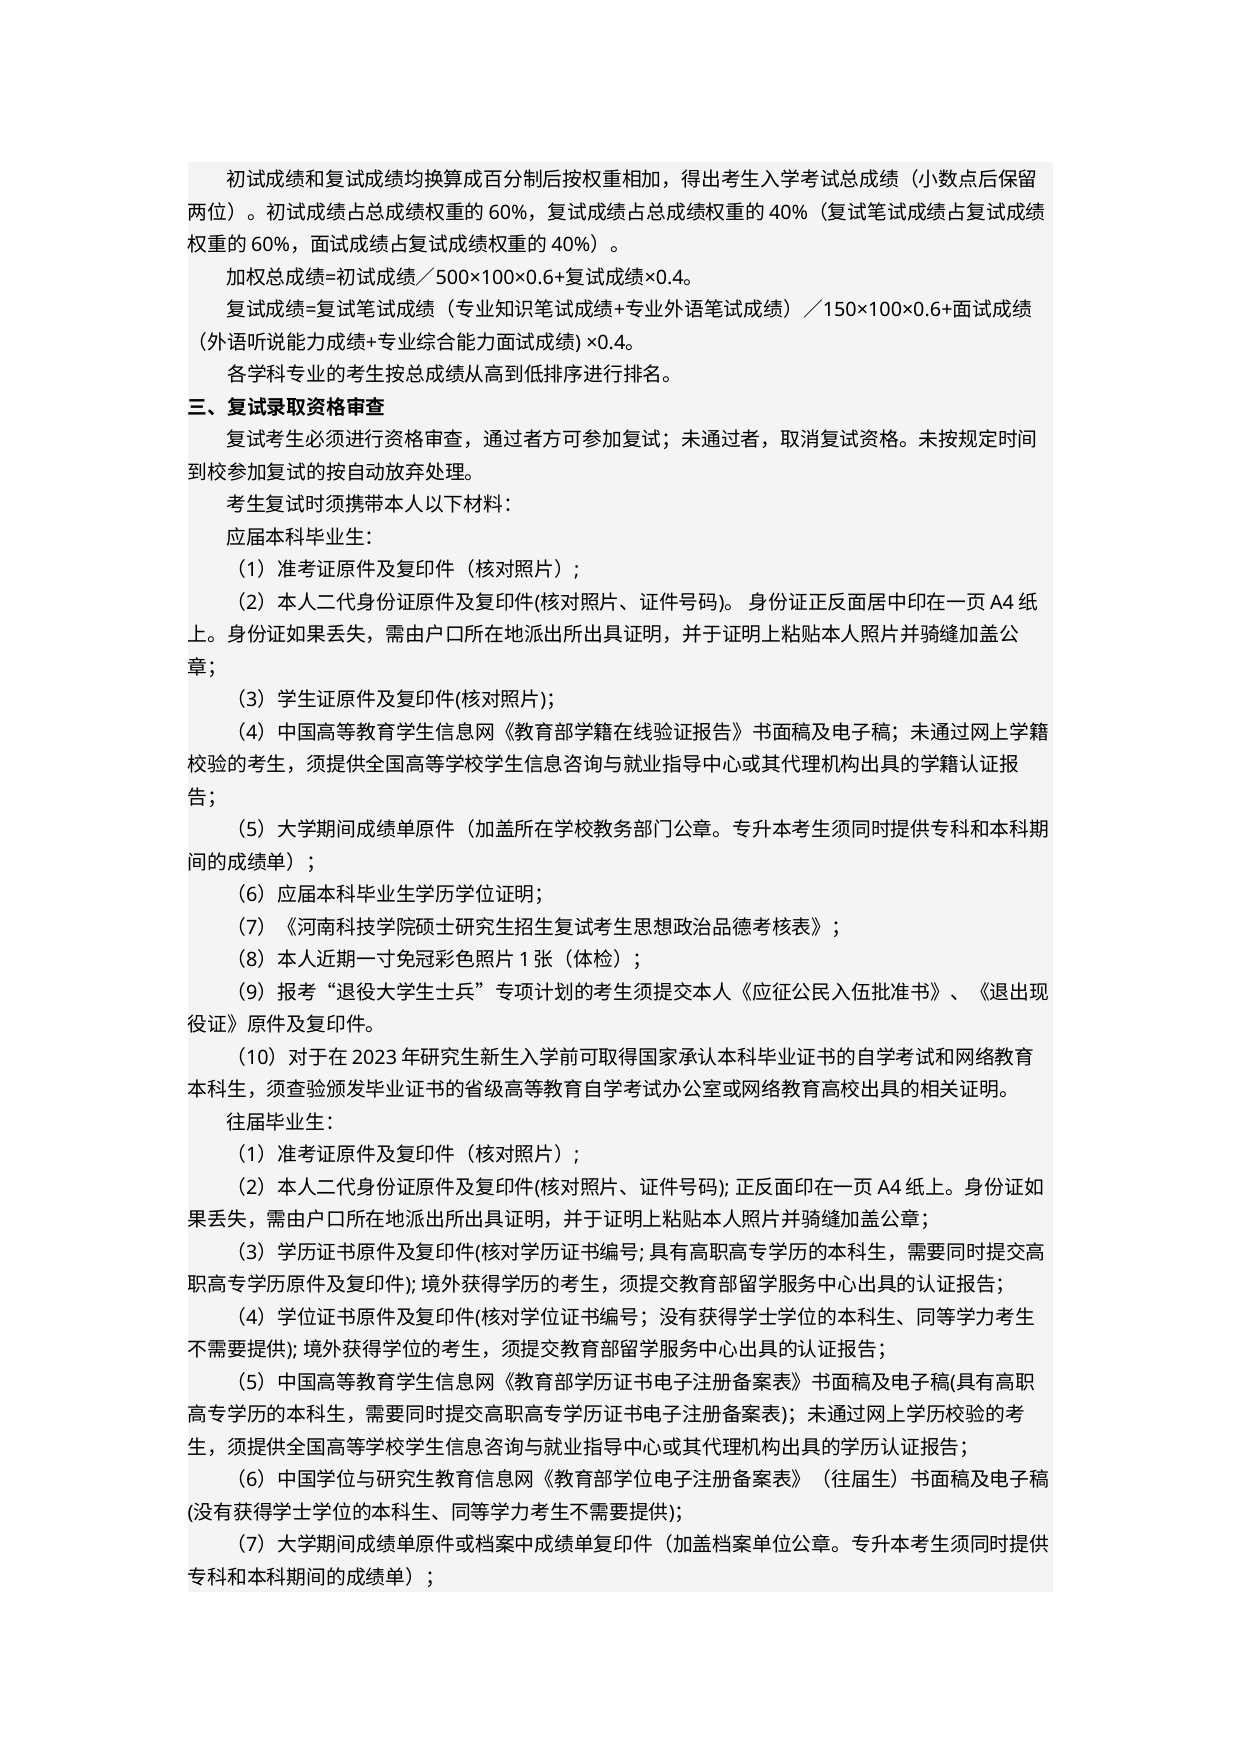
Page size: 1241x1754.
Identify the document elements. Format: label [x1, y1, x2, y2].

table_cell [188, 162, 1053, 1592]
